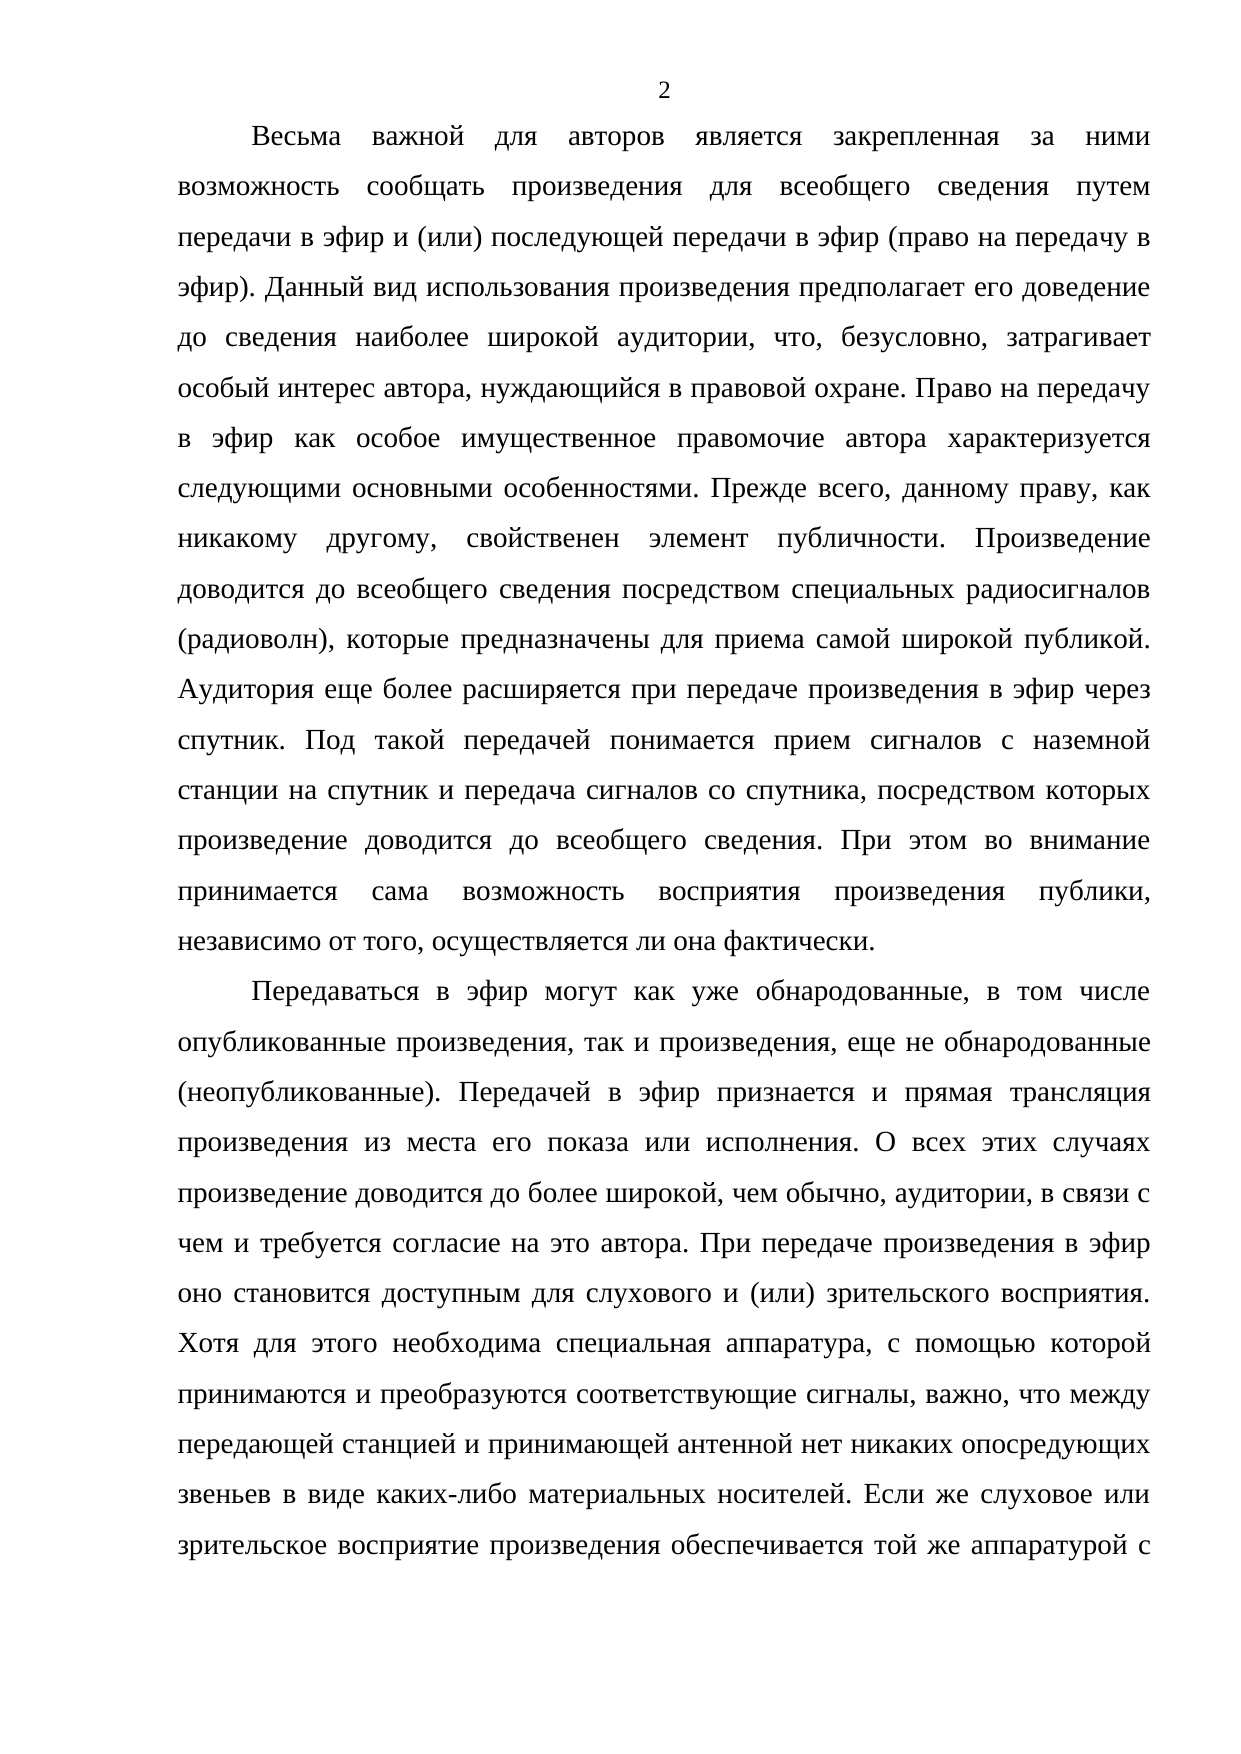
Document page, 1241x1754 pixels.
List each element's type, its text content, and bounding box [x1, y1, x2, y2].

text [177, 973, 1152, 1560]
text Весьма важной для авторов является закрепленная за ними возможность сообщать произведения для всеобщего сведения путем передачи в эфир и (или) последующей передачи в эфир (право на передачу в эфир). Данный вид использования произведения предполагает его доведение до сведения наиболее широкой аудитории, что, безусловно, затрагивает особый интерес автора, нуждающийся в правовой охране. Право на передачу в эфир как особое имущественное правомочие автора характеризуется следующими основными особенностями. Прежде всего, данному праву, как никакому другому, свойственен элемент публичности. Произведение доводится до всеобщего сведения посредством специальных радиосигналов (радиоволн), которые предназначены для приема самой широкой публикой. Аудитория еще более расширяется при передаче произведения в эфир через спутник. Под такой передачей понимается прием сигналов с наземной станции на спутник и передача сигналов со спутника, посредством которых произведение доводится до всеобщего сведения. При этом во внимание принимается сама возможность восприятия произведения публики, независимо от того, осуществляется ли она фактически. [177, 118, 1152, 957]
